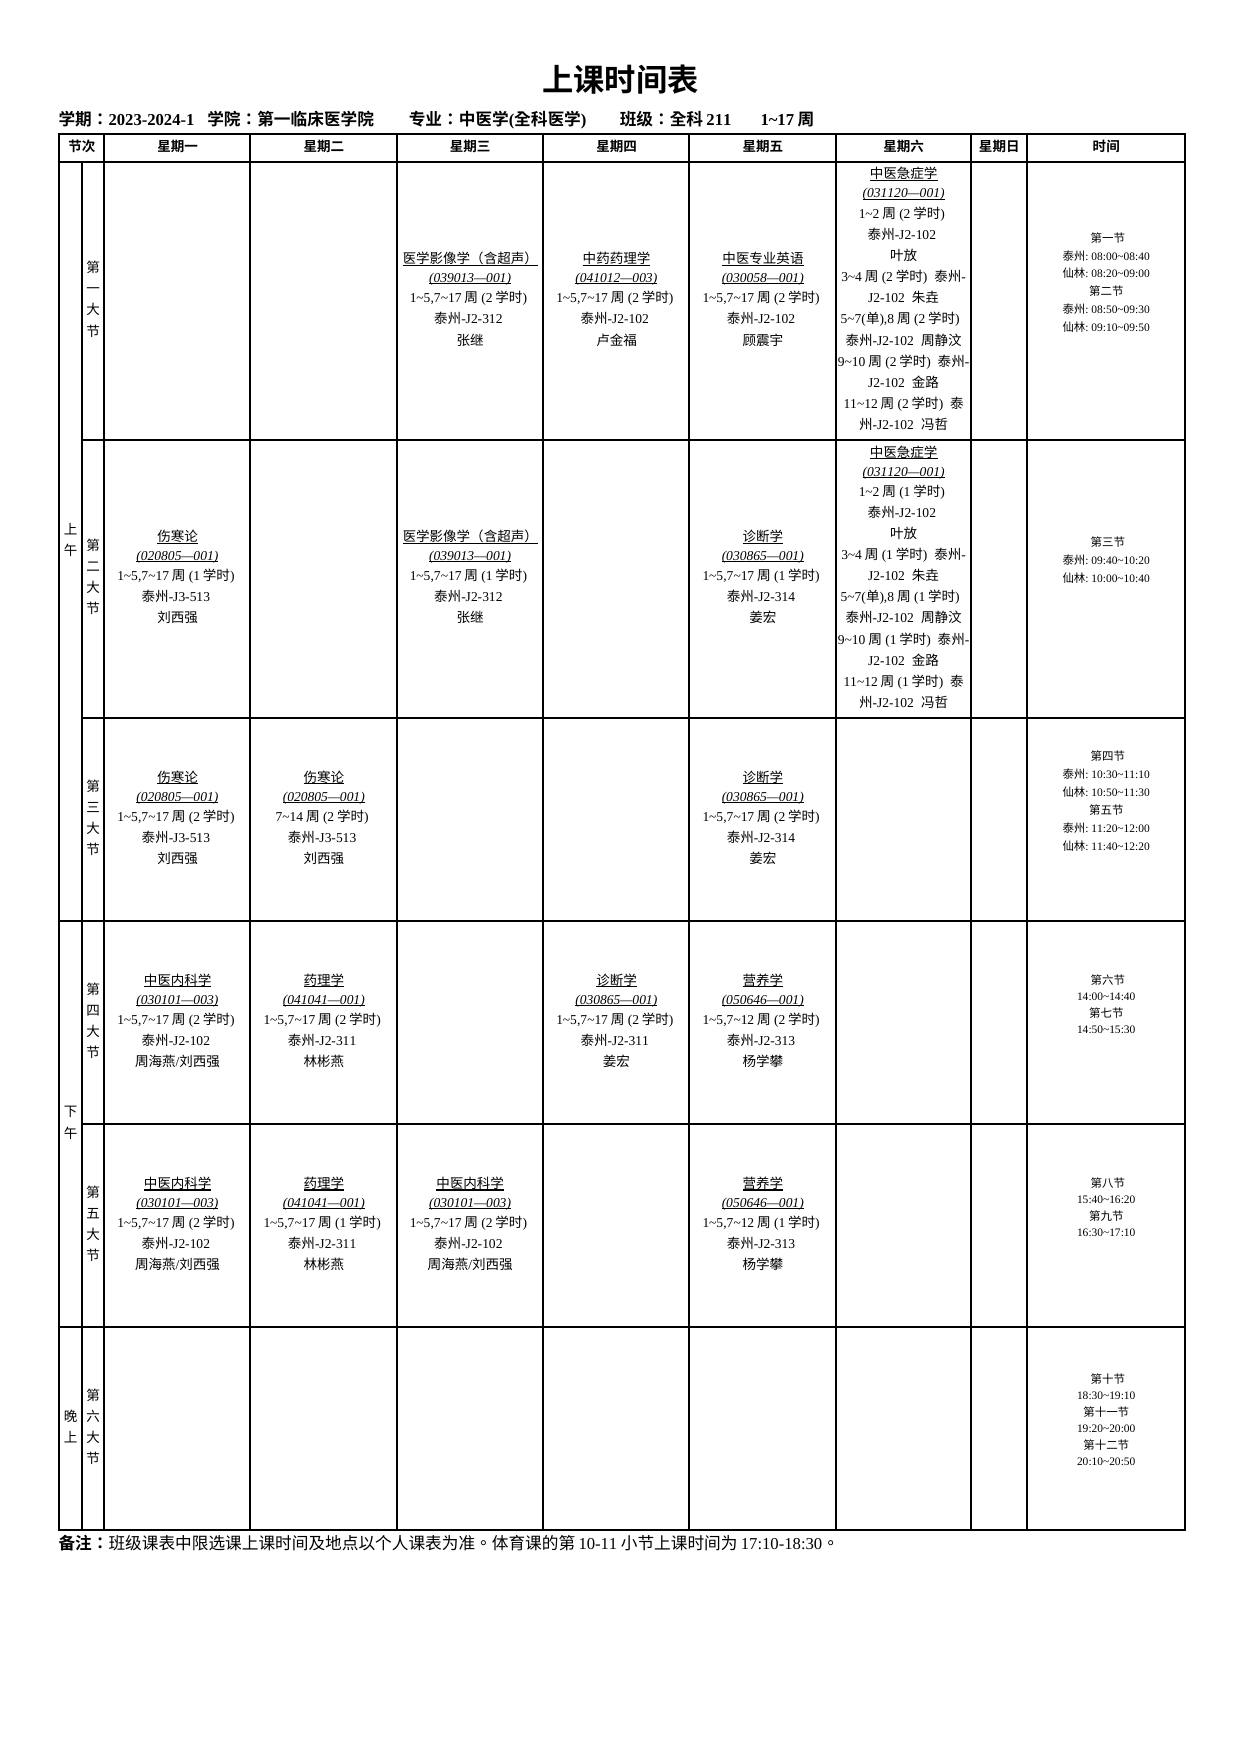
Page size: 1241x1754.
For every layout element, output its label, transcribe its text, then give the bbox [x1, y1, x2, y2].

table_cell 伤寒论 (020805—001) 1~5,7~17周 (1学时) 泰州-J3-513 刘西强 [105, 441, 249, 717]
table_header 星期日 [972, 135, 1026, 161]
table_header 时间 [1028, 135, 1184, 161]
text 备注：班级课表中限选课上课时间及地点以个人课表为准。体育课的第10-11小节上课时间为17:10-18:30。 [58, 1531, 1182, 1554]
table_cell [544, 1125, 688, 1326]
table_header 节次 [60, 135, 103, 161]
table_header 星期三 [398, 135, 542, 161]
table_cell [972, 719, 1026, 920]
table_header 星期六 [837, 135, 970, 161]
table_cell 中医内科学 (030101—003) 1~5,7~17周 (2学时) 泰州-J2-102 周海燕/刘西强 [105, 922, 249, 1123]
table_cell [398, 1328, 542, 1529]
table_cell [972, 1328, 1026, 1529]
table_cell 上午 [60, 163, 81, 920]
table_cell 晚上 [60, 1328, 81, 1529]
table_cell 第六大节 [83, 1328, 103, 1529]
table_cell 中医急症学 (031120—001) 1~2周 (2学时) 泰州-J2-102 叶放 3~4周 (2学时) 泰州-J2-102 朱垚 5~7(单),8周 (2学时) 泰州-J2-102 周静汶 9~10周 (2学时) 泰州-J2-102 金路 11~12周 (2学时) 泰州-J2-102 冯哲 [837, 163, 970, 439]
table_cell [972, 163, 1026, 439]
table_cell 药理学 (041041—001) 1~5,7~17周 (1学时) 泰州-J2-311 林彬燕 [251, 1125, 396, 1326]
table_cell 中医急症学 (031120—001) 1~2周 (1学时) 泰州-J2-102 叶放 3~4周 (1学时) 泰州-J2-102 朱垚 5~7(单),8周 (1学时) 泰州-J2-102 周静汶 9~10周 (1学时) 泰州-J2-102 金路 11~12周 (1学时) 泰州-J2-102 冯哲 [837, 441, 970, 717]
table_cell 第十节 18:30~19:10 第十一节 19:20~20:00 第十二节 20:10~20:50 [1028, 1328, 1184, 1529]
table_cell [837, 719, 970, 920]
table_cell 第三节 泰州: 09:40~10:20 仙林: 10:00~10:40 [1028, 441, 1184, 717]
table_header 星期一 [105, 135, 249, 161]
table_cell [972, 1125, 1026, 1326]
table_cell [837, 1125, 970, 1326]
table_cell [251, 441, 396, 717]
table_cell 药理学 (041041—001) 1~5,7~17周 (2学时) 泰州-J2-311 林彬燕 [251, 922, 396, 1123]
table_cell [251, 1328, 396, 1529]
table_cell [398, 719, 542, 920]
table_cell 第八节 15:40~16:20 第九节 16:30~17:10 [1028, 1125, 1184, 1326]
table_cell 诊断学 (030865—001) 1~5,7~17周 (2学时) 泰州-J2-314 姜宏 [690, 719, 835, 920]
table_cell [972, 441, 1026, 717]
table_cell 第三大节 [83, 719, 103, 920]
table_cell [544, 719, 688, 920]
table_cell 第一大节 [83, 163, 103, 439]
table_cell 中医内科学 (030101—003) 1~5,7~17周 (2学时) 泰州-J2-102 周海燕/刘西强 [398, 1125, 542, 1326]
table_cell [105, 1328, 249, 1529]
table_header 星期二 [251, 135, 396, 161]
table_cell 医学影像学（含超声） (039013—001) 1~5,7~17周 (2学时) 泰州-J2-312 张继 [398, 163, 542, 439]
table_cell 诊断学 (030865—001) 1~5,7~17周 (2学时) 泰州-J2-311 姜宏 [544, 922, 688, 1123]
text 上课时间表 [58, 58, 1182, 101]
table_cell 第四节 泰州: 10:30~11:10 仙林: 10:50~11:30 第五节 泰州: 11:20~12:00 仙林: 11:40~12:20 [1028, 719, 1184, 920]
table_cell 伤寒论 (020805—001) 1~5,7~17周 (2学时) 泰州-J3-513 刘西强 [105, 719, 249, 920]
table_cell [544, 441, 688, 717]
table_cell [105, 163, 249, 439]
table_cell 中医专业英语 (030058—001) 1~5,7~17周 (2学时) 泰州-J2-102 顾震宇 [690, 163, 835, 439]
table_cell 诊断学 (030865—001) 1~5,7~17周 (1学时) 泰州-J2-314 姜宏 [690, 441, 835, 717]
table_cell 营养学 (050646—001) 1~5,7~12周 (1学时) 泰州-J2-313 杨学攀 [690, 1125, 835, 1326]
table_cell [972, 922, 1026, 1123]
table_cell [544, 1328, 688, 1529]
table_cell [251, 163, 396, 439]
table_cell [690, 1328, 835, 1529]
table_header 星期五 [690, 135, 835, 161]
table_cell 下午 [60, 922, 81, 1326]
table_cell [837, 922, 970, 1123]
table_cell 中药药理学 (041012—003) 1~5,7~17周 (2学时) 泰州-J2-102 卢金福 [544, 163, 688, 439]
table_cell [837, 1328, 970, 1529]
table_cell 医学影像学（含超声） (039013—001) 1~5,7~17周 (1学时) 泰州-J2-312 张继 [398, 441, 542, 717]
table_cell 第六节 14:00~14:40 第七节 14:50~15:30 [1028, 922, 1184, 1123]
text 学期：2023-2024-1 学院：第一临床医学院 专业：中医学(全科医学) 班级：全科211 1~17周 [58, 107, 1182, 130]
table_cell 伤寒论 (020805—001) 7~14周 (2学时) 泰州-J3-513 刘西强 [251, 719, 396, 920]
table_cell 营养学 (050646—001) 1~5,7~12周 (2学时) 泰州-J2-313 杨学攀 [690, 922, 835, 1123]
table_header 星期四 [544, 135, 688, 161]
table_cell [398, 922, 542, 1123]
table_cell 中医内科学 (030101—003) 1~5,7~17周 (2学时) 泰州-J2-102 周海燕/刘西强 [105, 1125, 249, 1326]
table_cell 第五大节 [83, 1125, 103, 1326]
table_cell 第四大节 [83, 922, 103, 1123]
table_cell 第二大节 [83, 441, 103, 717]
table_cell 第一节 泰州: 08:00~08:40 仙林: 08:20~09:00 第二节 泰州: 08:50~09:30 仙林: 09:10~09:50 [1028, 163, 1184, 439]
